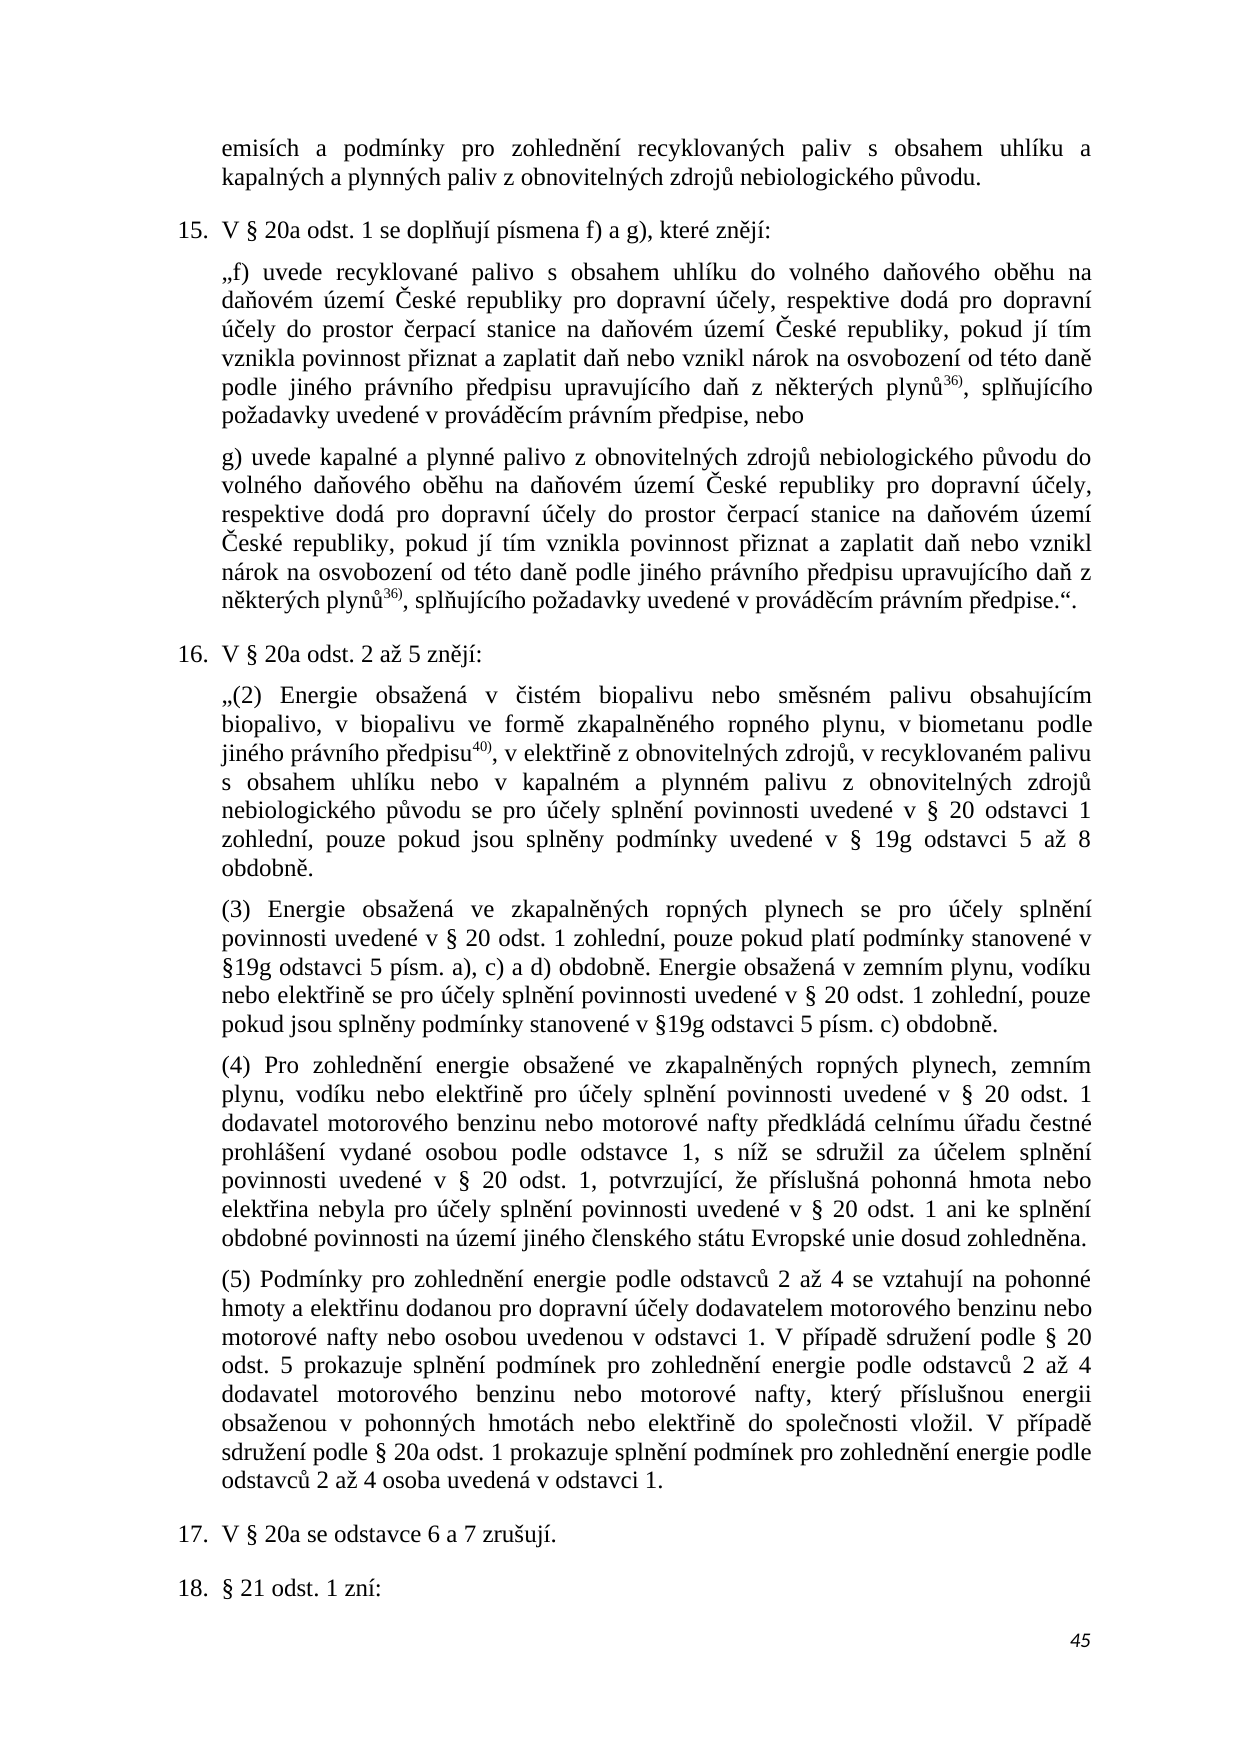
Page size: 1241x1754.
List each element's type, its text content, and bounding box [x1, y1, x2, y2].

text „f) uvede recyklované palivo s obsahem uhlíku do volného daňového oběhu na daňovém území České republiky pro dopravní účely, respektive dodá pro dopravní účely do prostor čerpací stanice na daňovém území České republiky, pokud jí tím vznikla povinnost přiznat a zaplatit daň nebo vznikl nárok na osvobození od této daně podle jiného právního předpisu upravujícího daň z některých plynů36), splňujícího požadavky uvedené v prováděcím právním předpise, nebo [221, 257, 1093, 429]
text (4) Pro zohlednění energie obsažené ve zkapalněných ropných plynech, zemním plynu, vodíku nebo elektřině pro účely splnění povinnosti uvedené v § 20 odst. 1 dodavatel motorového benzinu nebo motorové nafty předkládá celnímu úřadu čestné prohlášení vydané osobou podle odstavce 1, s níž se sdružil za účelem splnění povinnosti uvedené v § 20 odst. 1, potvrzující, že příslušná pohonná hmota nebo elektřina nebyla pro účely splnění povinnosti uvedené v § 20 odst. 1 ani ke splnění obdobné povinnosti na území jiného členského státu Evropské unie dosud zohledněna. [221, 1050, 1093, 1252]
text (5) Podmínky pro zohlednění energie podle odstavců 2 až 4 se vztahují na pohonné hmoty a elektřinu dodanou pro dopravní účely dodavatelem motorového benzinu nebo motorové nafty nebo osobou uvedenou v odstavci 1. V případě sdružení podle § 20 odst. 5 prokazuje splnění podmínek pro zohlednění energie podle odstavců 2 až 4 dodavatel motorového benzinu nebo motorové nafty, který příslušnou energii obsaženou v pohonných hmotách nebo elektřině do společnosti vložil. V případě sdružení podle § 20a odst. 1 prokazuje splnění podmínek pro zohlednění energie podle odstavců 2 až 4 osoba uvedená v odstavci 1. [221, 1264, 1093, 1494]
text 18. § 21 odst. 1 zní: [177, 1573, 1093, 1602]
text (3) Energie obsažená ve zkapalněných ropných plynech se pro účely splnění povinnosti uvedené v § 20 odst. 1 zohlední, pouze pokud platí podmínky stanovené v §19g odstavci 5 písm. a), c) a d) obdobně. Energie obsažená v zemním plynu, vodíku nebo elektřině se pro účely splnění povinnosti uvedené v § 20 odst. 1 zohlední, pouze pokud jsou splněny podmínky stanovené v §19g odstavci 5 písm. c) obdobně. [221, 894, 1093, 1038]
text 16. V § 20a odst. 2 až 5 znějí: [177, 639, 1093, 668]
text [221, 133, 1093, 190]
text g) uvede kapalné a plynné palivo z obnovitelných zdrojů nebiologického původu do volného daňového oběhu na daňovém území České republiky pro dopravní účely, respektive dodá pro dopravní účely do prostor čerpací stanice na daňovém území České republiky, pokud jí tím vznikla povinnost přiznat a zaplatit daň nebo vznikl nárok na osvobození od této daně podle jiného právního předpisu upravujícího daň z některých plynů36), splňujícího požadavky uvedené v prováděcím právním předpise.“. [221, 442, 1093, 614]
text „(2) Energie obsažená v čistém biopalivu nebo směsném palivu obsahujícím biopalivo, v biopalivu ve formě zkapalněného ropného plynu, v biometanu podle jiného právního předpisu40), v elektřině z obnovitelných zdrojů, v recyklovaném palivu s obsahem uhlíku nebo v kapalném a plynném palivu z obnovitelných zdrojů nebiologického původu se pro účely splnění povinnosti uvedené v § 20 odstavci 1 zohlední, pouze pokud jsou splněny podmínky uvedené v § 19g odstavci 5 až 8 obdobně. [221, 680, 1093, 882]
text 17. V § 20a se odstavce 6 a 7 zrušují. [177, 1519, 1093, 1548]
text 15. V § 20a odst. 1 se doplňují písmena f) a g), které znějí: [177, 215, 1093, 244]
